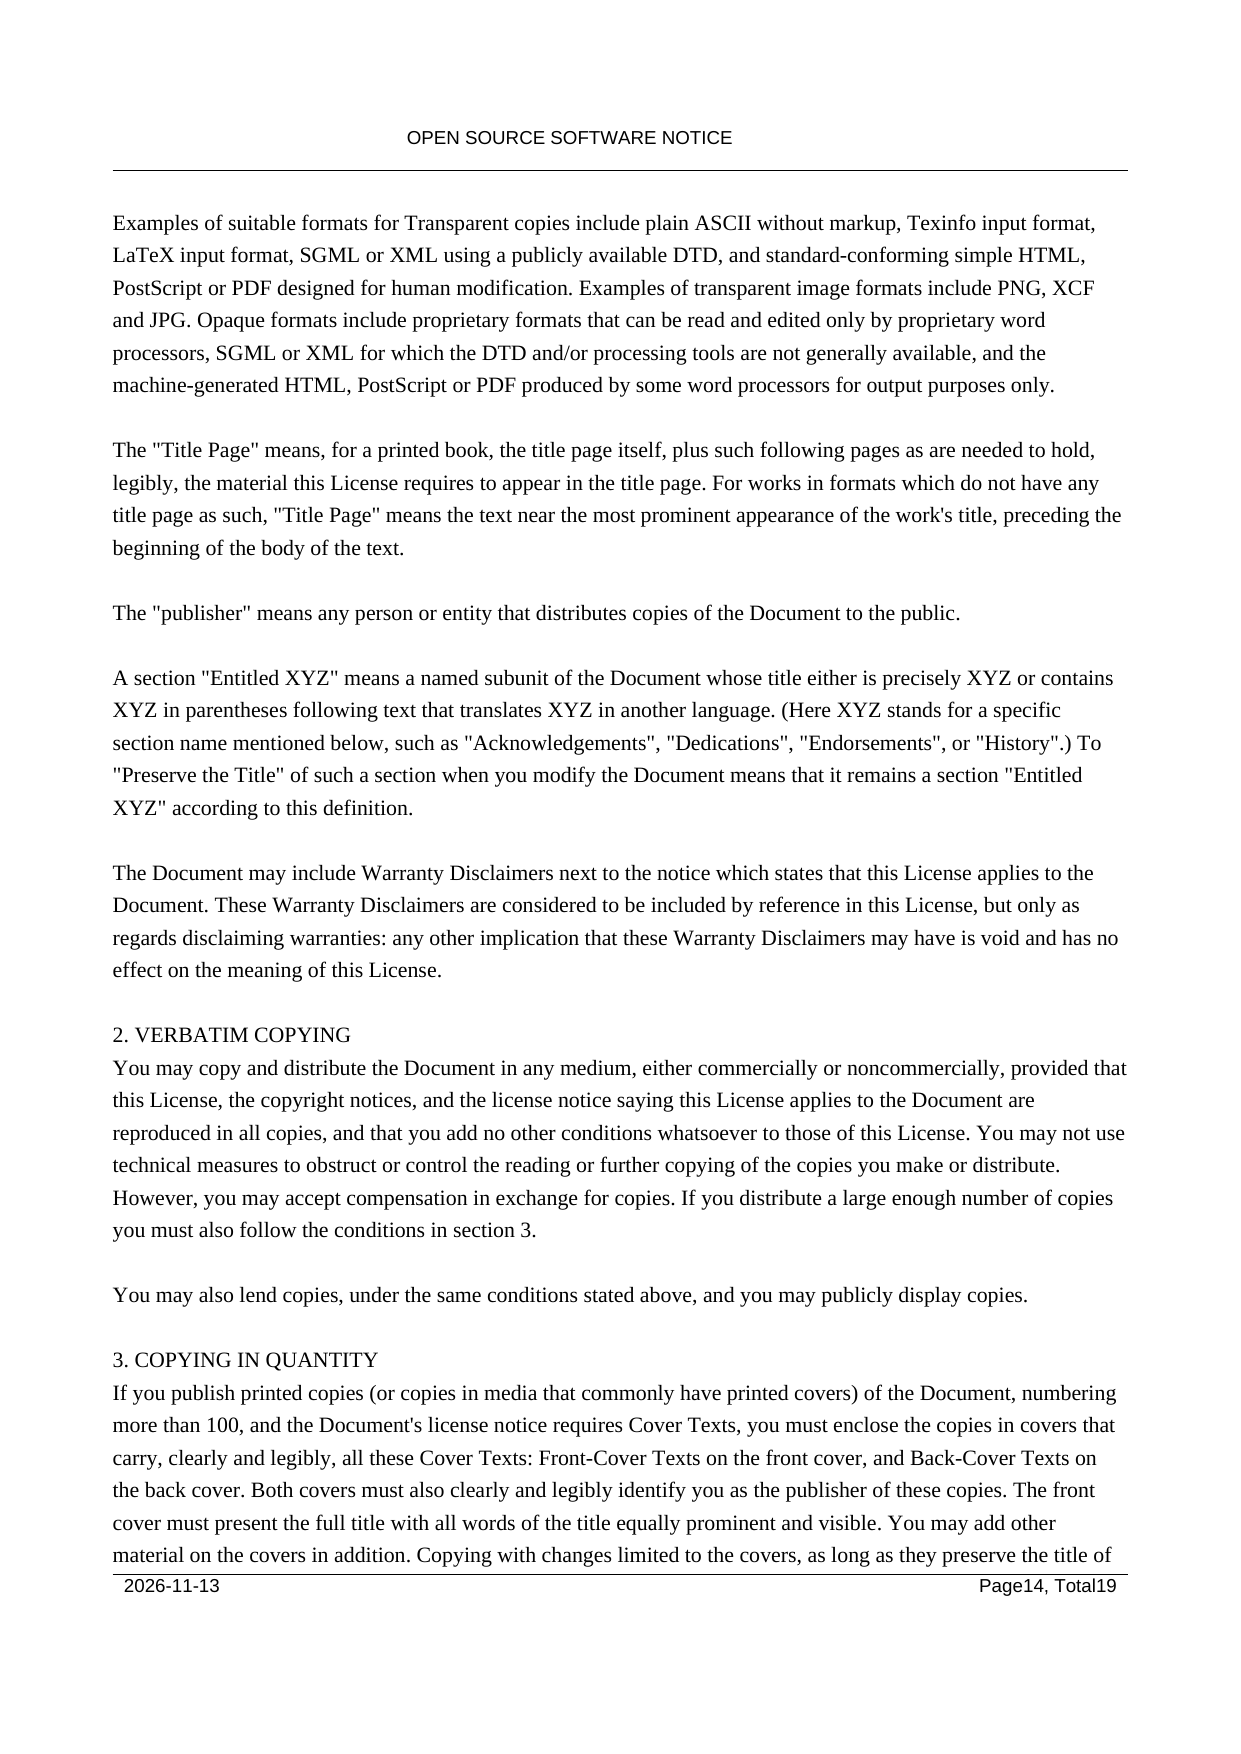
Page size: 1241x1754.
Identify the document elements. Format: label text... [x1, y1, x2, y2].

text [112, 1376, 1128, 1571]
text The "publisher" means any person or entity that distributes copies of the Document to the public. [112, 596, 1128, 629]
text 3. COPYING IN QUANTITY [112, 1344, 1128, 1376]
text The "Title Page" means, for a printed book, the title page itself, plus such following pages as are needed to hold, legibly, the material this License requires to appear in the title page. For works in formats which do not have any title page as such, "Title Page" means the text near the most prominent appearance of the work's title, preceding the beginning of the body of the text. [112, 434, 1128, 564]
text Examples of suitable formats for Transparent copies include plain ASCII without markup, Texinfo input format, LaTeX input format, SGML or XML using a publicly available DTD, and standard-conforming simple HTML, PostScript or PDF designed for human modification. Examples of transparent image formats include PNG, XCF and JPG. Opaque formats include proprietary formats that can be read and edited only by proprietary word processors, SGML or XML for which the DTD and/or processing tools are not generally available, and the machine-generated HTML, PostScript or PDF produced by some word processors for output purposes only. [112, 206, 1128, 401]
text A section "Entitled XYZ" means a named subunit of the Document whose title either is precisely XYZ or contains XYZ in parentheses following text that translates XYZ in another language. (Here XYZ stands for a specific section name mentioned below, such as "Acknowledgements", "Dedications", "Endorsements", or "History".) To "Preserve the Title" of such a section when you modify the Document means that it remains a section "Entitled XYZ" according to this definition. [112, 661, 1128, 824]
text 2. VERBATIM COPYING [112, 1019, 1128, 1051]
text The Document may include Warranty Disclaimers next to the notice which states that this License applies to the Document. These Warranty Disclaimers are considered to be included by reference in this License, but only as regards disclaiming warranties: any other implication that these Warranty Disclaimers may have is void and has no effect on the meaning of this License. [112, 856, 1128, 986]
text You may also lend copies, under the same conditions stated above, and you may publicly display copies. [112, 1279, 1128, 1311]
text You may copy and distribute the Document in any medium, either commercially or noncommercially, provided that this License, the copyright notices, and the license notice saying this License applies to the Document are reproduced in all copies, and that you add no other conditions whatsoever to those of this License. You may not use technical measures to obstruct or control the reading or further copying of the copies you make or distribute. However, you may accept compensation in exchange for copies. If you distribute a large enough number of copies you must also follow the conditions in section 3. [112, 1051, 1128, 1246]
